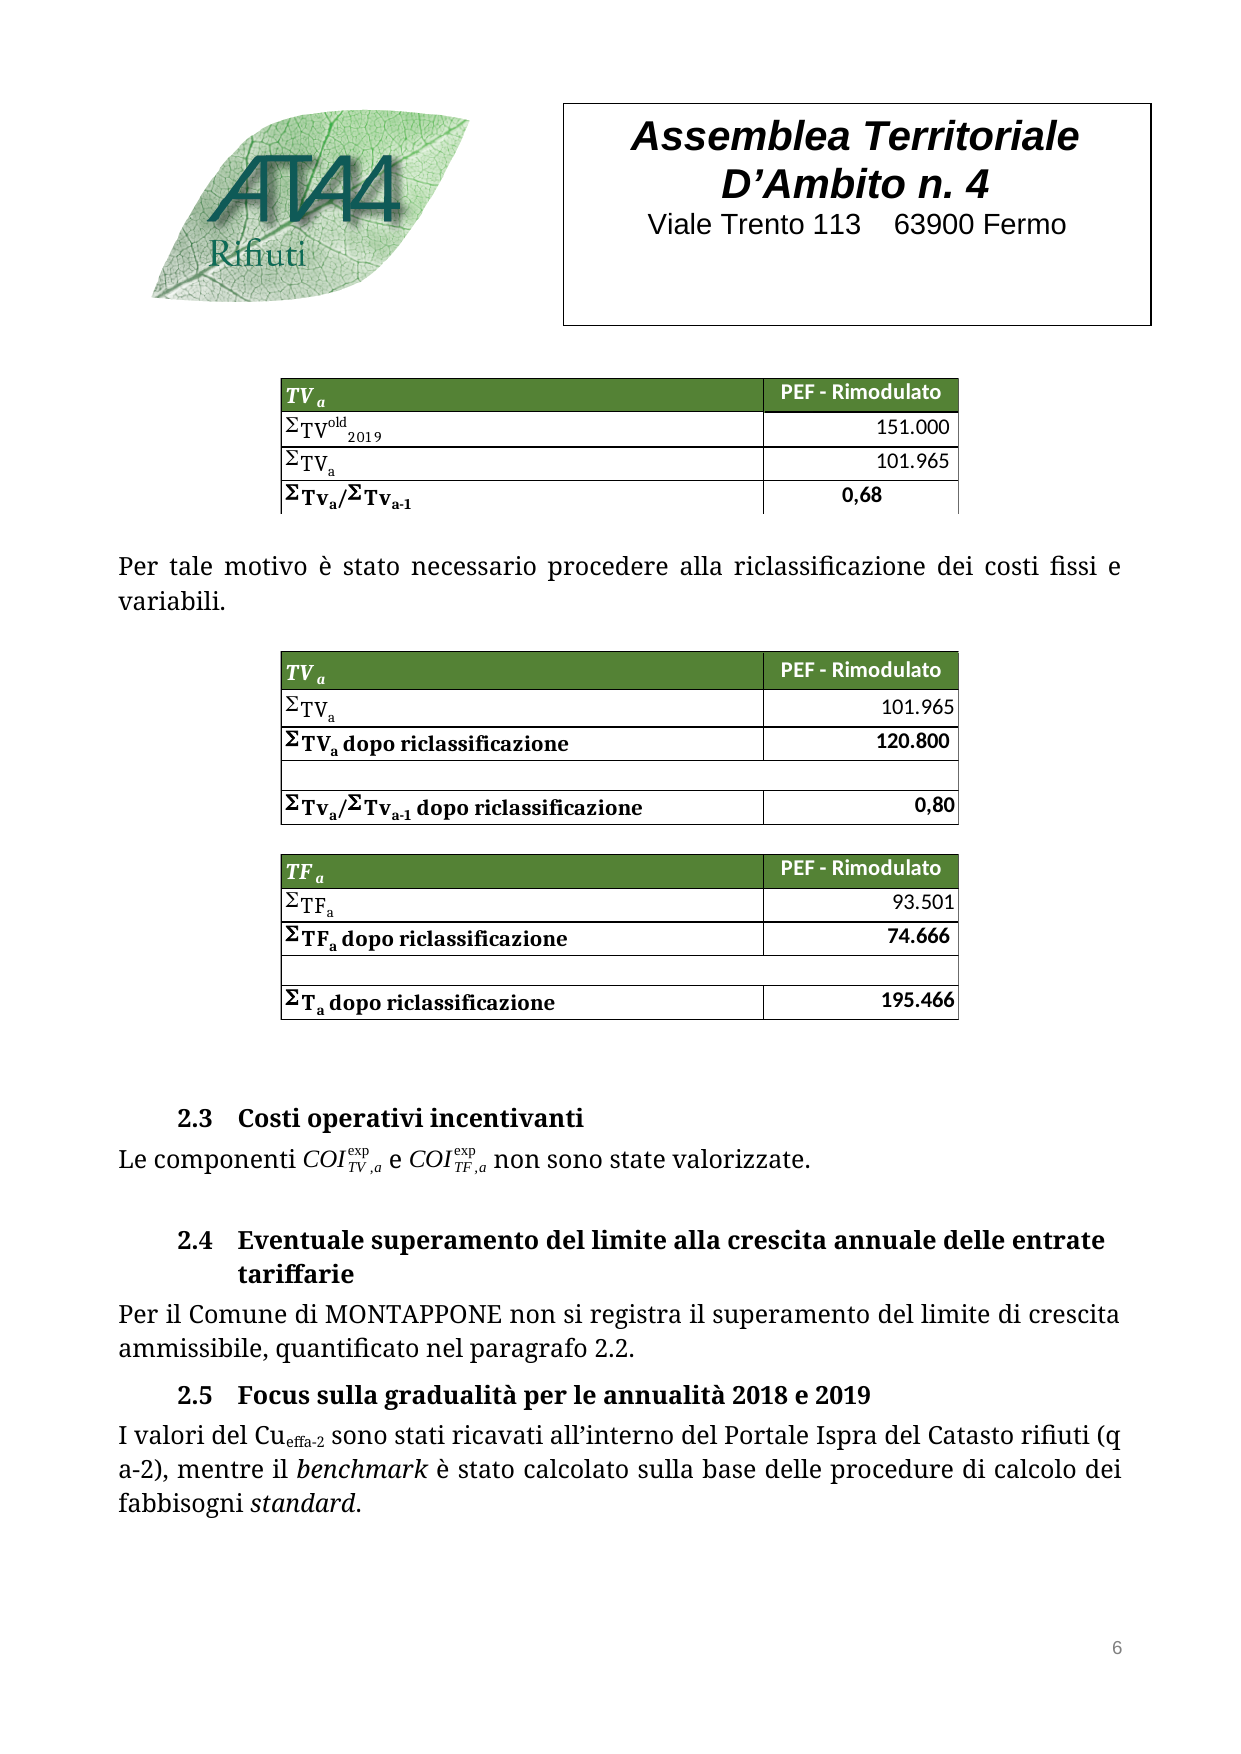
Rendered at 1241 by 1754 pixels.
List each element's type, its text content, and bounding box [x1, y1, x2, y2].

text Le componenti e non sono state valorizzate. [118, 1141, 1122, 1176]
text Per tale motivo è stato necessario procedere alla riclassificazione dei costi fissi e variabili. [118, 549, 1122, 617]
text Per il Comune di MONTAPPONE non si registra il superamento del limite di crescita ammissibile, quantificato nel paragrafo 2.2. [118, 1297, 1122, 1365]
subtitle Costi operativi incentivanti [177, 1101, 1122, 1135]
subtitle Focus sulla gradualità per le annualità 2018 e 2019 [177, 1378, 1122, 1412]
text I valori del Cueffa-2 sono stati ricavati all’interno del Portale Ispra del Catasto rifiuti (q a-2), mentre il benchmark è stato calcolato sulla base delle procedure di calcolo dei fabbisogni standard. [118, 1418, 1122, 1520]
subtitle Eventuale superamento del limite alla crescita annuale delle entrate tariffarie [177, 1223, 1122, 1291]
